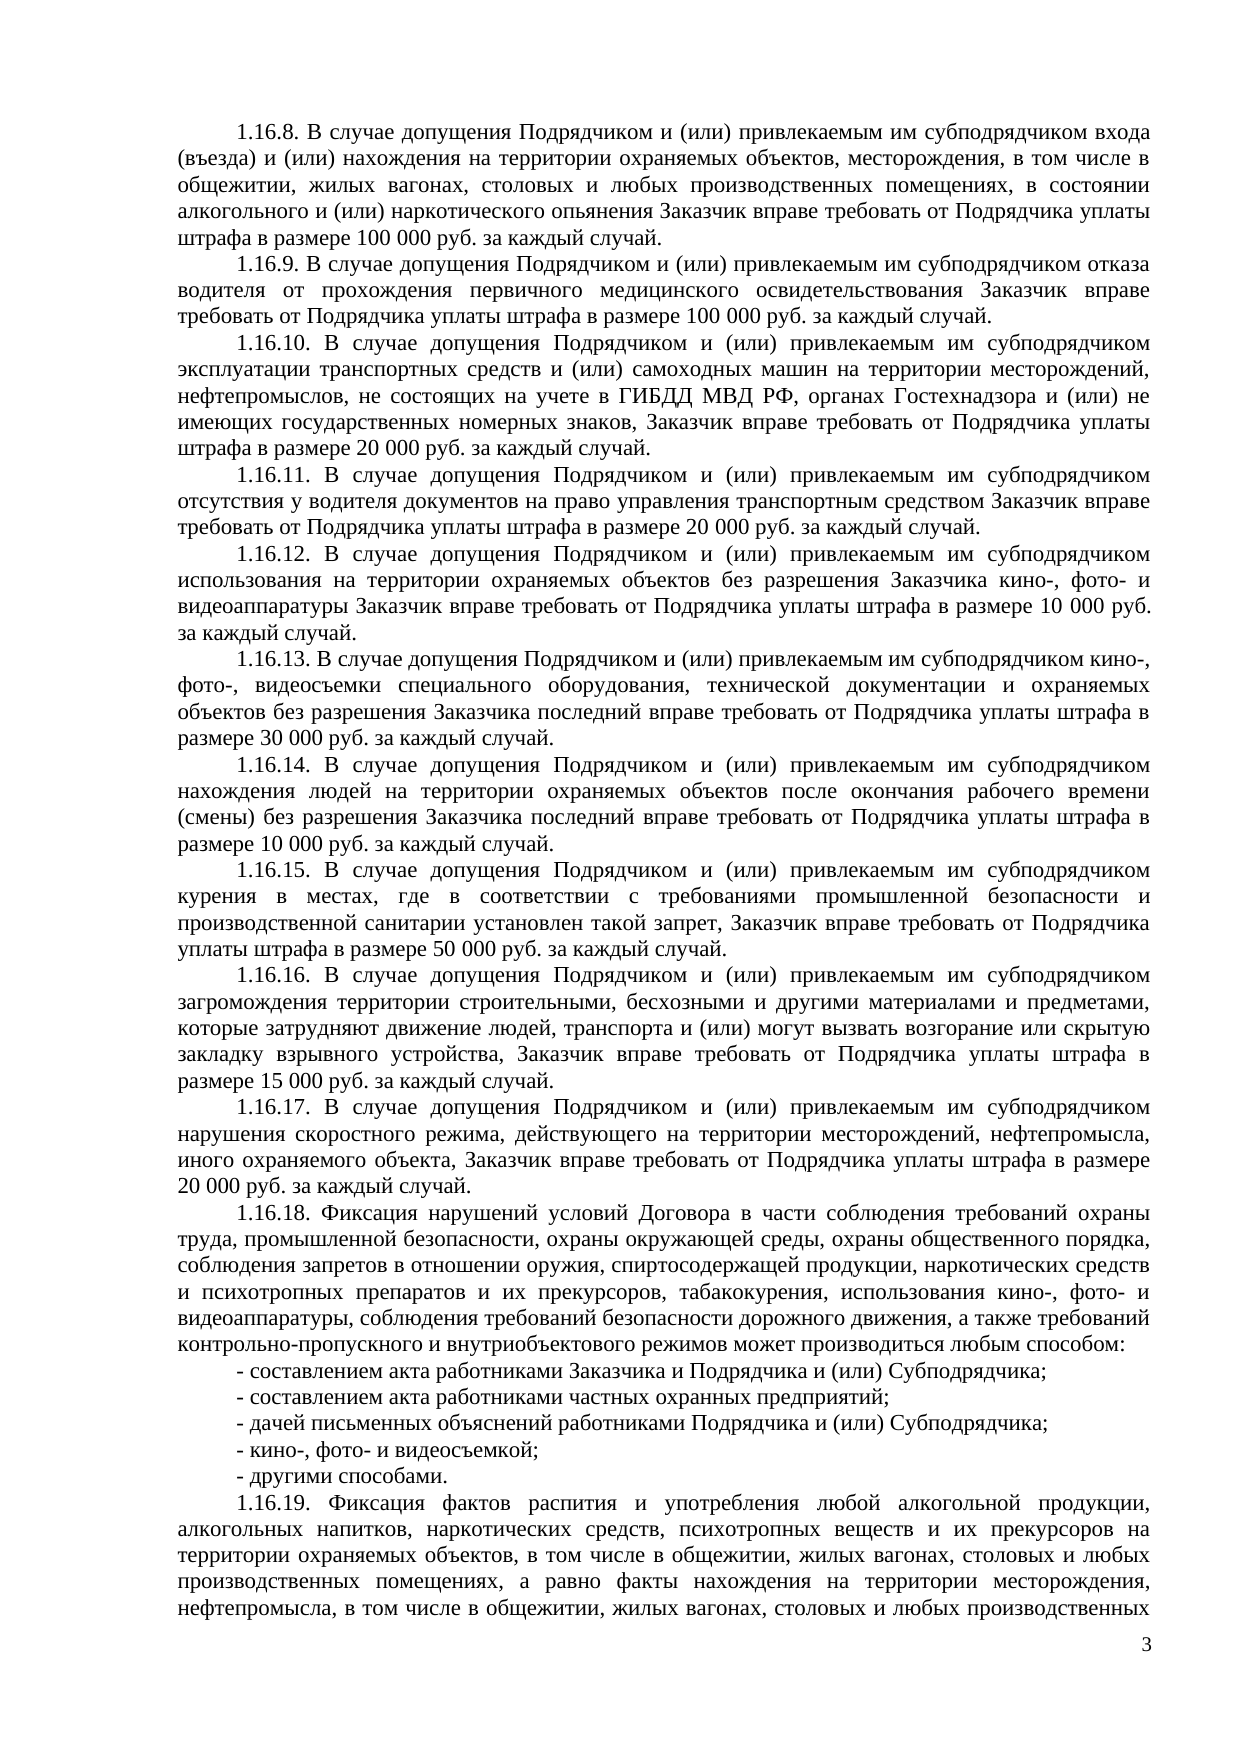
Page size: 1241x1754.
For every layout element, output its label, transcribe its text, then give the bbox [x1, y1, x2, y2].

text - другими способами. [177, 1462, 1152, 1488]
text - дачей письменных объяснений работниками Подрядчика и (или) Субподрядчика; [177, 1409, 1152, 1436]
text 1.16.15. В случае допущения Подрядчиком и (или) привлекаемым им субподрядчиком курения в местах, где в соответствии с требованиями промышленной безопасности и производственной санитарии установлен такой запрет, Заказчик вправе требовать от Подрядчика уплаты штрафа в размере 50 000 руб. за каждый случай. [177, 856, 1152, 961]
text 1.16.11. В случае допущения Подрядчиком и (или) привлекаемым им субподрядчиком отсутствия у водителя документов на право управления транспортным средством Заказчик вправе требовать от Подрядчика уплаты штрафа в размере 20 000 руб. за каждый случай. [177, 461, 1152, 540]
text 1.16.9. В случае допущения Подрядчиком и (или) привлекаемым им субподрядчиком отказа водителя от прохождения первичного медицинского освидетельствования Заказчик вправе требовать от Подрядчика уплаты штрафа в размере 100 000 руб. за каждый случай. [177, 250, 1152, 329]
text 1.16.10. В случае допущения Подрядчиком и (или) привлекаемым им субподрядчиком эксплуатации транспортных средств и (или) самоходных машин на территории месторождений, нефтепромыслов, не состоящих на учете в ГИБДД МВД РФ, органах Гостехнадзора и (или) не имеющих государственных номерных знаков, Заказчик вправе требовать от Подрядчика уплаты штрафа в размере 20 000 руб. за каждый случай. [177, 329, 1152, 461]
text 1.16.18. Фиксация нарушений условий Договора в части соблюдения требований охраны труда, промышленной безопасности, охраны окружающей среды, охраны общественного порядка, соблюдения запретов в отношении оружия, спиртосодержащей продукции, наркотических средств и психотропных препаратов и их прекурсоров, табакокурения, использования кино-, фото- и видеоаппаратуры, соблюдения требований безопасности дорожного движения, а также требований контрольно-пропускного и внутриобъектового режимов может производиться любым способом: [177, 1199, 1152, 1357]
text 1.16.16. В случае допущения Подрядчиком и (или) привлекаемым им субподрядчиком загромождения территории строительными, бесхозными и другими материалами и предметами, которые затрудняют движение людей, транспорта и (или) могут вызвать возгорание или скрытую закладку взрывного устройства, Заказчик вправе требовать от Подрядчика уплаты штрафа в размере 15 000 руб. за каждый случай. [177, 961, 1152, 1093]
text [177, 1488, 1152, 1620]
text - кино-, фото- и видеосъемкой; [177, 1436, 1152, 1462]
text 1.16.12. В случае допущения Подрядчиком и (или) привлекаемым им субподрядчиком использования на территории охраняемых объектов без разрешения Заказчика кино-, фото- и видеоаппаратуры Заказчик вправе требовать от Подрядчика уплаты штрафа в размере 10 000 руб. за каждый случай. [177, 540, 1152, 645]
text 1.16.14. В случае допущения Подрядчиком и (или) привлекаемым им субподрядчиком нахождения людей на территории охраняемых объектов после окончания рабочего времени (смены) без разрешения Заказчика последний вправе требовать от Подрядчика уплаты штрафа в размере 10 000 руб. за каждый случай. [177, 751, 1152, 856]
text 1.16.17. В случае допущения Подрядчиком и (или) привлекаемым им субподрядчиком нарушения скоростного режима, действующего на территории месторождений, нефтепромысла, иного охраняемого объекта, Заказчик вправе требовать от Подрядчика уплаты штрафа в размере 20 000 руб. за каждый случай. [177, 1093, 1152, 1199]
text - составлением акта работниками частных охранных предприятий; [177, 1383, 1152, 1409]
text 1.16.8. В случае допущения Подрядчиком и (или) привлекаемым им субподрядчиком входа (въезда) и (или) нахождения на территории охраняемых объектов, месторождения, в том числе в общежитии, жилых вагонах, столовых и любых производственных помещениях, в состоянии алкогольного и (или) наркотического опьянения Заказчик вправе требовать от Подрядчика уплаты штрафа в размере 100 000 руб. за каждый случай. [177, 118, 1152, 250]
text 1.16.13. В случае допущения Подрядчиком и (или) привлекаемым им субподрядчиком кино-, фото-, видеосъемки специального оборудования, технической документации и охраняемых объектов без разрешения Заказчика последний вправе требовать от Подрядчика уплаты штрафа в размере 30 000 руб. за каждый случай. [177, 645, 1152, 751]
text - составлением акта работниками Заказчика и Подрядчика и (или) Субподрядчика; [177, 1357, 1152, 1383]
